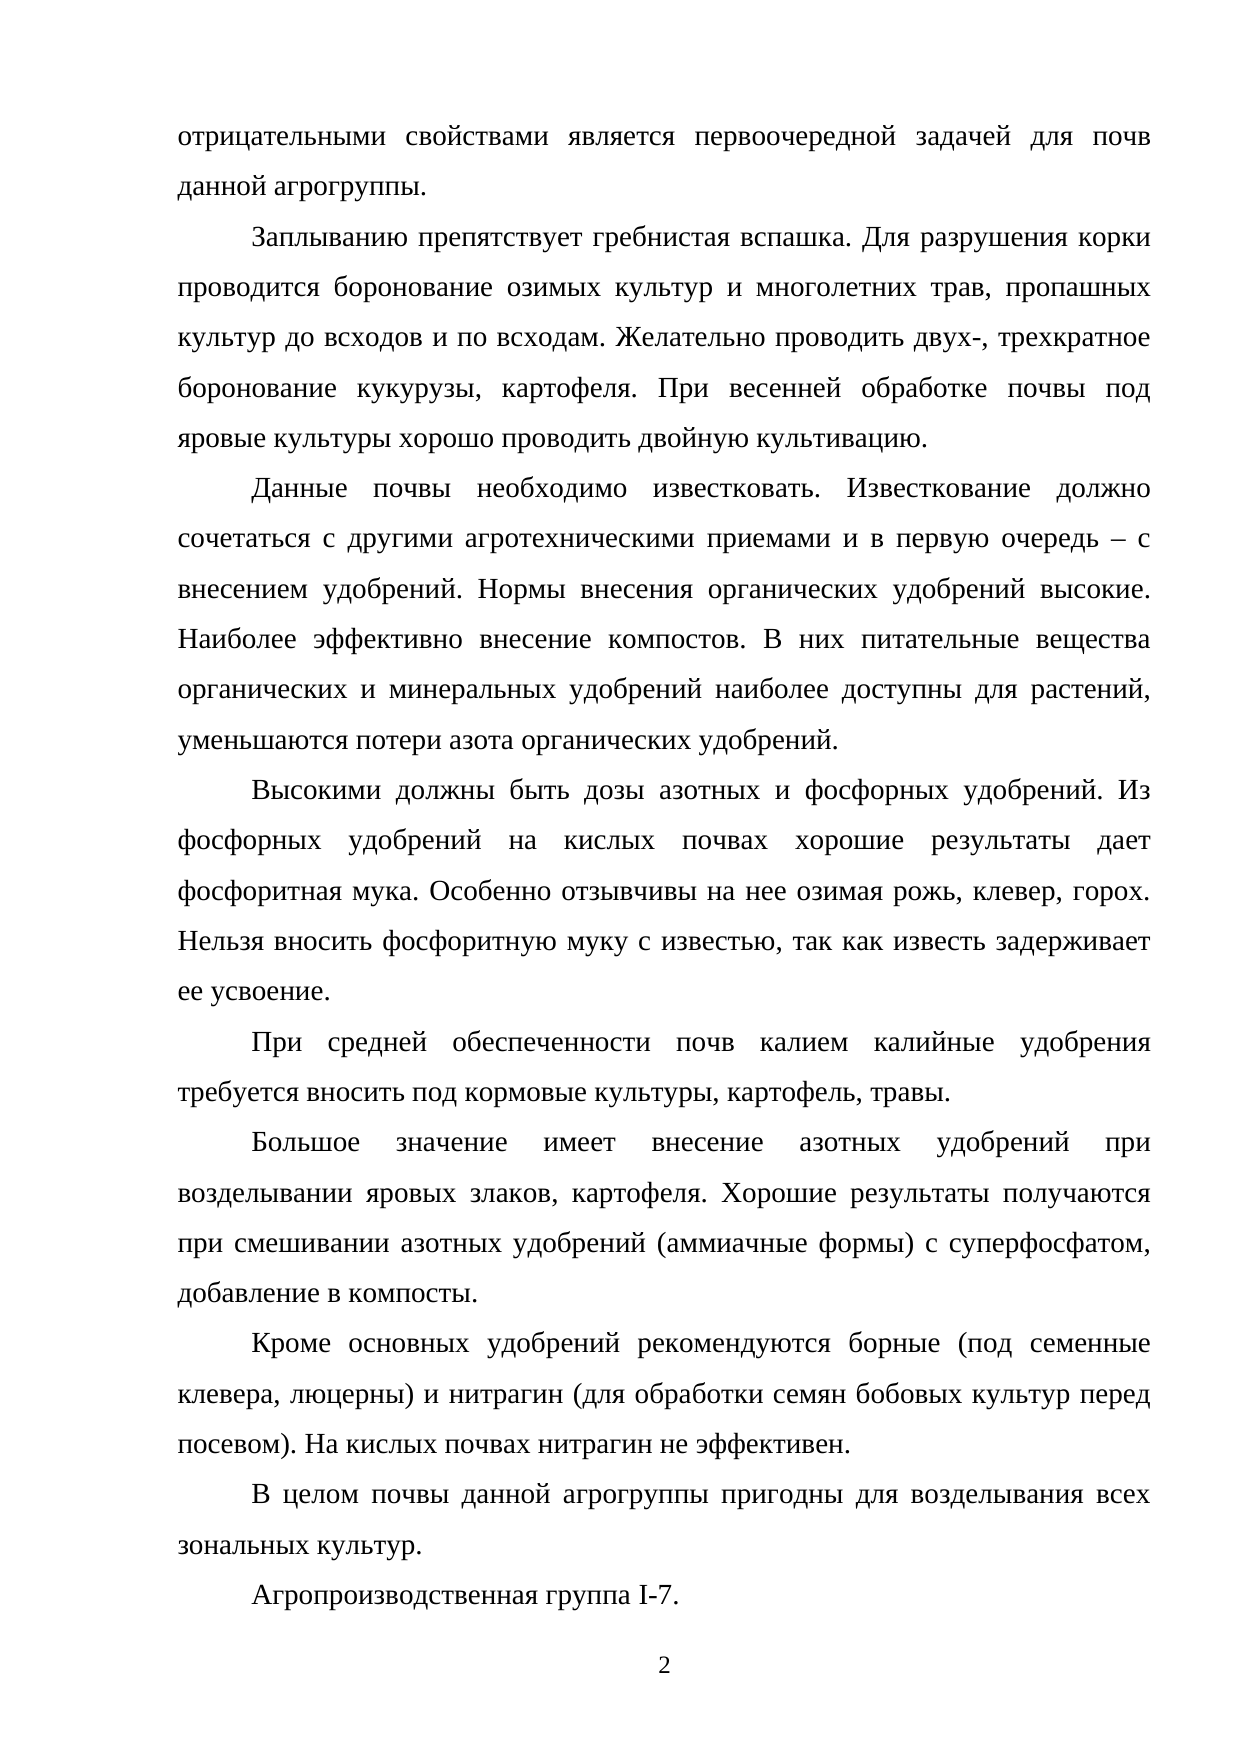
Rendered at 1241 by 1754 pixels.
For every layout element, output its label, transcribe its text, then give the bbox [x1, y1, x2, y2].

text Большое значение имеет внесение азотных удобрений при возделывании яровых злаков, картофеля. Хорошие результаты получаются при смешивании азотных удобрений (аммиачные формы) с суперфосфатом, добавление в компосты. [177, 1124, 1152, 1309]
text Заплыванию препятствует гребнистая вспашка. Для разрушения корки проводится боронование озимых культур и многолетних трав, пропашных культур до всходов и по всходам. Желательно проводить двух-, трехкратное боронование кукурузы, картофеля. При весенней обработке почвы под яровые культуры хорошо проводить двойную культивацию. [177, 219, 1152, 453]
text Данные почвы необходимо известковать. Известкование должно сочетаться с другими агротехническими приемами и в первую очередь – с внесением удобрений. Нормы внесения органических удобрений высокие. Наиболее эффективно внесение компостов. В них питательные вещества органических и минеральных удобрений наиболее доступны для растений, уменьшаются потери азота органических удобрений. [177, 470, 1152, 755]
text Агропроизводственная группа I-7. [177, 1577, 1152, 1611]
text В целом почвы данной агрогруппы пригодны для возделывания всех зональных культур. [177, 1477, 1152, 1560]
text Кроме основных удобрений рекомендуются борные (под семенные клевера, люцерны) и нитрагин (для обработки семян бобовых культур перед посевом). На кислых почвах нитрагин не эффективен. [177, 1326, 1152, 1460]
text При средней обеспеченности почв калием калийные удобрения требуется вносить под кормовые культуры, картофель, травы. [177, 1024, 1152, 1108]
text Высокими должны быть дозы азотных и фосфорных удобрений. Из фосфорных удобрений на кислых почвах хорошие результаты дает фосфоритная мука. Особенно отзывчивы на нее озимая рожь, клевер, горох. Нельзя вносить фосфоритную муку с известью, так как известь задерживает ее усвоение. [177, 772, 1152, 1007]
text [177, 118, 1152, 202]
